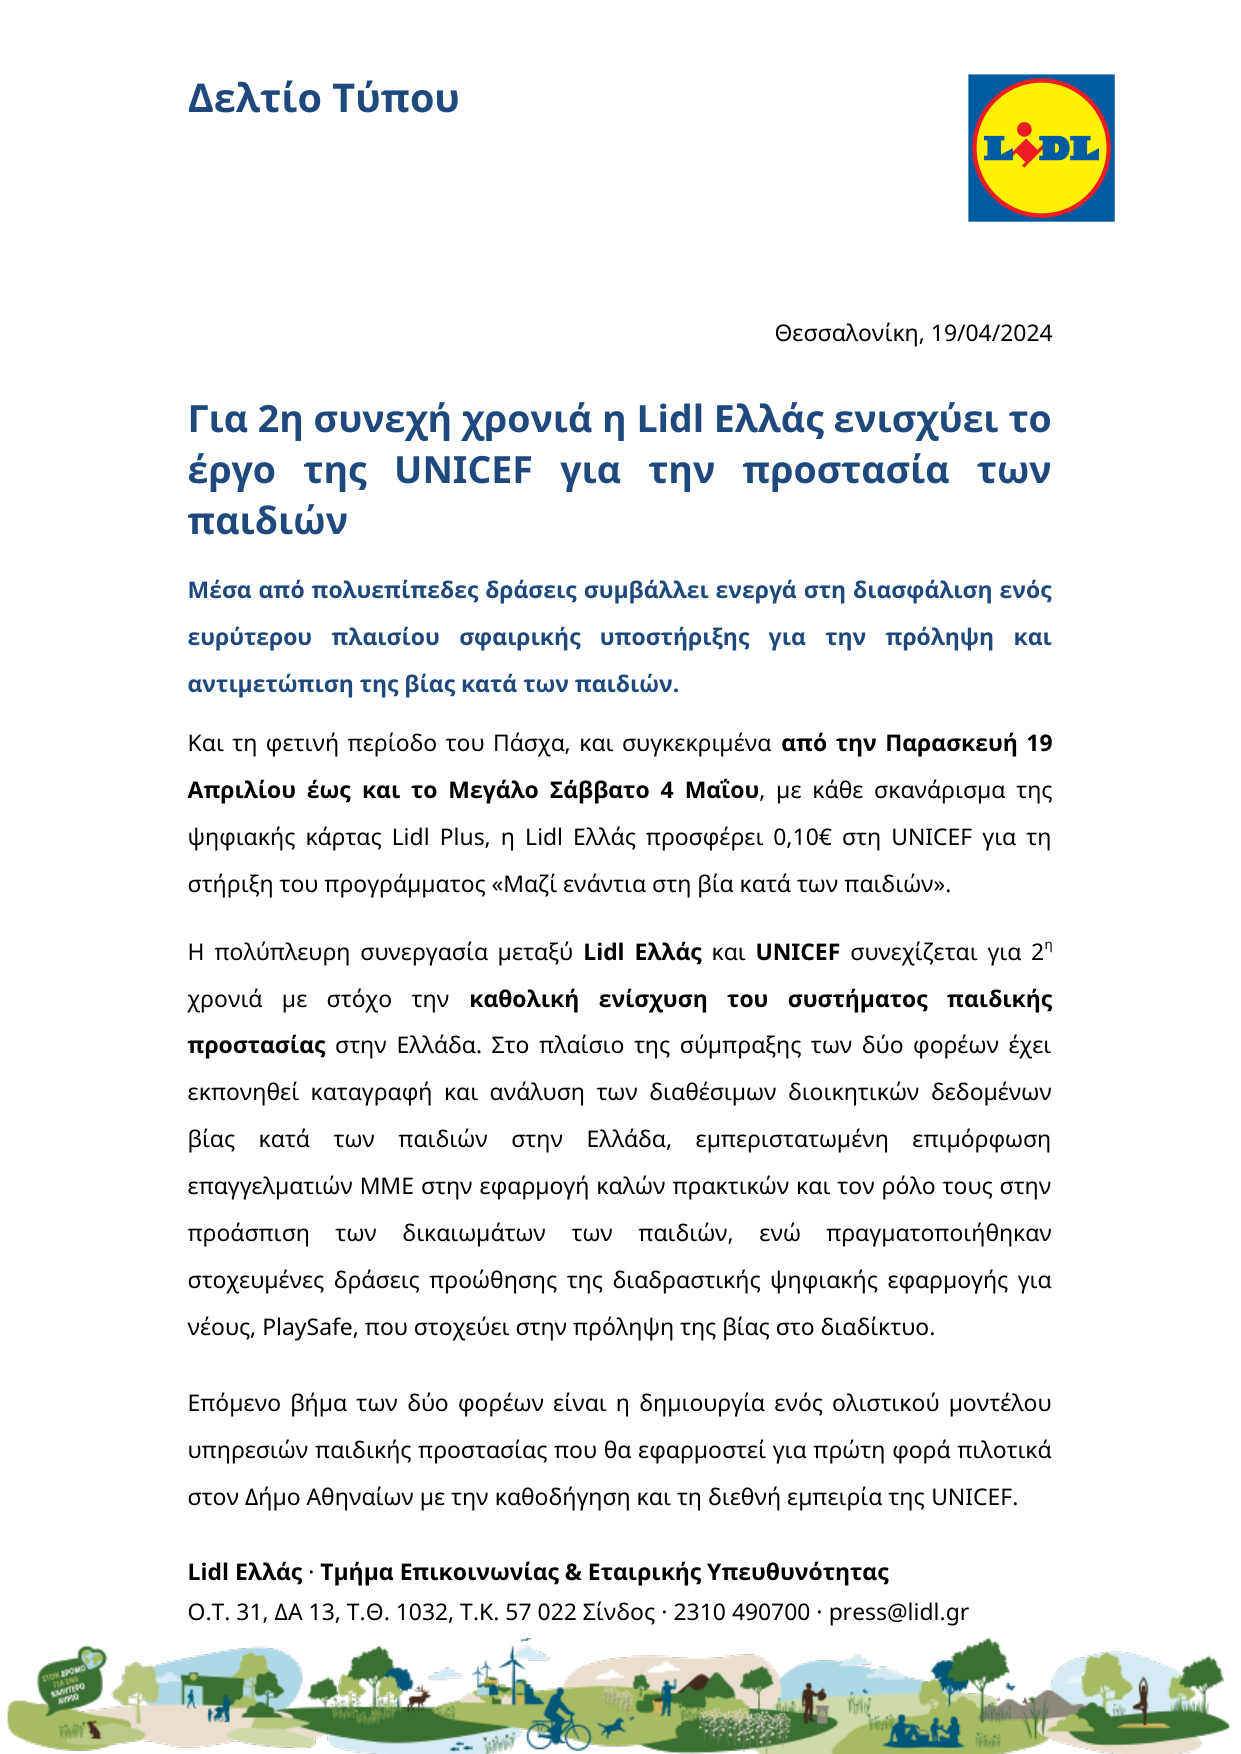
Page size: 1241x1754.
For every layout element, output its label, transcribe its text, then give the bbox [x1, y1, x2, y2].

text Η πολύπλευρη συνεργασία μεταξύ Lidl Ελλάς και UNICEF συνεχίζεται για 2η χρονιά με στόχο την καθολική ενίσχυση του συστήματος παιδικής προστασίας στην Ελλάδα. Στο πλαίσιο της σύμπραξης των δύο φορέων έχει εκπονηθεί καταγραφή και ανάλυση των διαθέσιμων διοικητικών δεδομένων βίας κατά των παιδιών στην Ελλάδα, εμπεριστατωμένη επιμόρφωση επαγγελματιών ΜΜΕ στην εφαρμογή καλών πρακτικών και τον ρόλο τους στην προάσπιση των δικαιωμάτων των παιδιών, ενώ πραγματοποιήθηκαν στοχευμένες δράσεις προώθησης της διαδραστικής ψηφιακής εφαρμογής για νέους, PlaySafe, που στοχεύει στην πρόληψη της βίας στο διαδίκτυο. [187, 936, 1053, 1342]
text Και τη φετινή περίοδο του Πάσχα, και συγκεκριμένα από την Παρασκευή 19 Απριλίου έως και το Μεγάλο Σάββατο 4 Μαΐου, με κάθε σκανάρισμα της ψηφιακής κάρτας Lidl Plus, η Lidl Ελλάς προσφέρει 0,10€ στη UNICEF για τη στήριξη του προγράμματος «Μαζί ενάντια στη βία κατά των παιδιών». [187, 727, 1053, 899]
text Μέσα από πολυεπίπεδες δράσεις συμβάλλει ενεργά στη διασφάλιση ενός ευρύτερου πλαισίου σφαιρικής υποστήριξης για την πρόληψη και αντιμετώπιση της βίας κατά των παιδιών. [187, 574, 1053, 699]
text Θεσσαλονίκη, 19/04/2024 [187, 317, 1053, 348]
picture [6, 1638, 1233, 1754]
picture [967, 73, 1116, 223]
text Επόμενο βήμα των δύο φορέων είναι η δημιουργία ενός ολιστικού μοντέλου υπηρεσιών παιδικής προστασίας που θα εφαρμοστεί για πρώτη φορά πιλοτικά στον Δήμο Αθηναίων με την καθοδήγηση και τη διεθνή εμπειρία της UNICEF. [187, 1387, 1053, 1512]
text Για 2η συνεχή χρονιά η Lidl Ελλάς ενισχύει το έργο της UNICEF για την προστασία των παιδιών [187, 392, 1053, 545]
